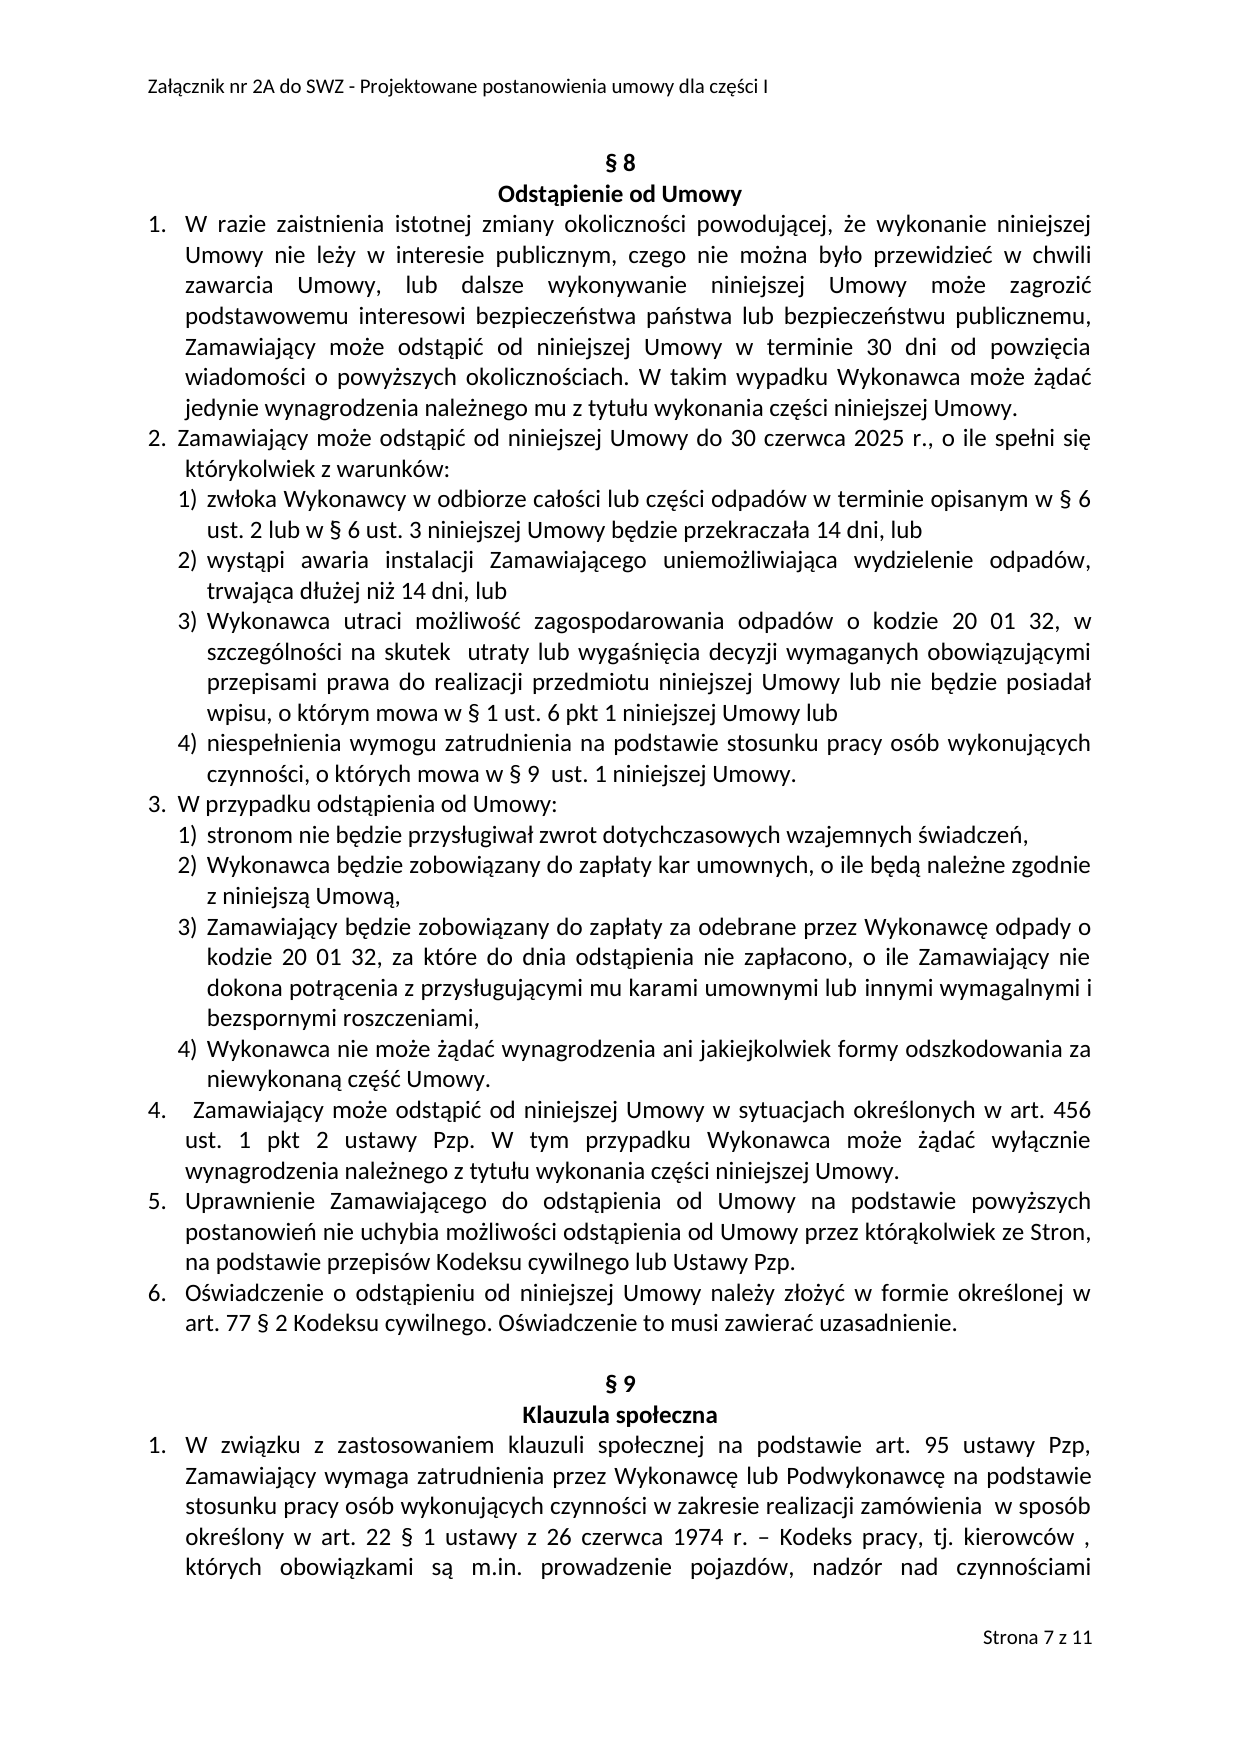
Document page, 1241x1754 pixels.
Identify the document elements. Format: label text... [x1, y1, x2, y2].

list Zamawiający może odstąpić od niniejszej Umowy do 30 czerwca 2025 r., o ile spełni się którykolwiek z warunków: [148, 422, 1093, 483]
list Wykonawca nie może żądać wynagrodzenia ani jakiejkolwiek formy odszkodowania za niewykonaną część Umowy. [177, 1033, 1093, 1094]
list Zamawiający może odstąpić od niniejszej Umowy w sytuacjach określonych w art. 456 ust. 1 pkt 2 ustawy Pzp. W tym przypadku Wykonawca może żądać wyłącznie wynagrodzenia należnego z tytułu wykonania części niniejszej Umowy. [148, 1094, 1093, 1185]
list W razie zaistnienia istotnej zmiany okoliczności powodującej, że wykonanie niniejszej Umowy nie leży w interesie publicznym, czego nie można było przewidzieć w chwili zawarcia Umowy, lub dalsze wykonywanie niniejszej Umowy może zagrozić podstawowemu interesowi bezpieczeństwa państwa lub bezpieczeństwu publicznemu, Zamawiający może odstąpić od niniejszej Umowy w terminie 30 dni od powzięcia wiadomości o powyższych okolicznościach. W takim wypadku Wykonawca może żądać jedynie wynagrodzenia należnego mu z tytułu wykonania części niniejszej Umowy. [148, 209, 1093, 422]
text § 9 [148, 1368, 1093, 1399]
list wystąpi awaria instalacji Zamawiającego uniemożliwiająca wydzielenie odpadów, trwająca dłużej niż 14 dni, lub [177, 544, 1093, 605]
list stronom nie będzie przysługiwał zwrot dotychczasowych wzajemnych świadczeń, [177, 819, 1093, 849]
list niespełnienia wymogu zatrudnienia na podstawie stosunku pracy osób wykonujących czynności, o których mowa w § 9 ust. 1 niniejszej Umowy. [177, 727, 1093, 788]
list Oświadczenie o odstąpieniu od niniejszej Umowy należy złożyć w formie określonej w art. 77 § 2 Kodeksu cywilnego. Oświadczenie to musi zawierać uzasadnienie. [148, 1277, 1093, 1338]
list Zamawiający będzie zobowiązany do zapłaty za odebrane przez Wykonawcę odpady o kodzie 20 01 32, za które do dnia odstąpienia nie zapłacono, o ile Zamawiający nie dokona potrącenia z przysługującymi mu karami umownymi lub innymi wymagalnymi i bezspornymi roszczeniami, [177, 911, 1093, 1033]
list Wykonawca będzie zobowiązany do zapłaty kar umownych, o ile będą należne zgodnie z niniejszą Umową, [177, 849, 1093, 911]
text § 8 [148, 148, 1093, 178]
text Klauzula społeczna [148, 1399, 1093, 1429]
list Wykonawca utraci możliwość zagospodarowania odpadów o kodzie 20 01 32, w szczególności na skutek utraty lub wygaśnięcia decyzji wymaganych obowiązującymi przepisami prawa do realizacji przedmiotu niniejszej Umowy lub nie będzie posiadał wpisu, o którym mowa w § 1 ust. 6 pkt 1 niniejszej Umowy lub [177, 605, 1093, 727]
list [148, 1429, 1093, 1582]
list zwłoka Wykonawcy w odbiorze całości lub części odpadów w terminie opisanym w § 6 ust. 2 lub w ̕§ 6 ust. 3 niniejszej Umowy będzie przekraczała 14 dni, lub [177, 483, 1093, 544]
list W przypadku odstąpienia od Umowy: [148, 788, 1093, 819]
text Odstąpienie od Umowy [148, 178, 1093, 209]
list Uprawnienie Zamawiającego do odstąpienia od Umowy na podstawie powyższych postanowień nie uchybia możliwości odstąpienia od Umowy przez którąkolwiek ze Stron, na podstawie przepisów Kodeksu cywilnego lub Ustawy Pzp. [148, 1185, 1093, 1277]
